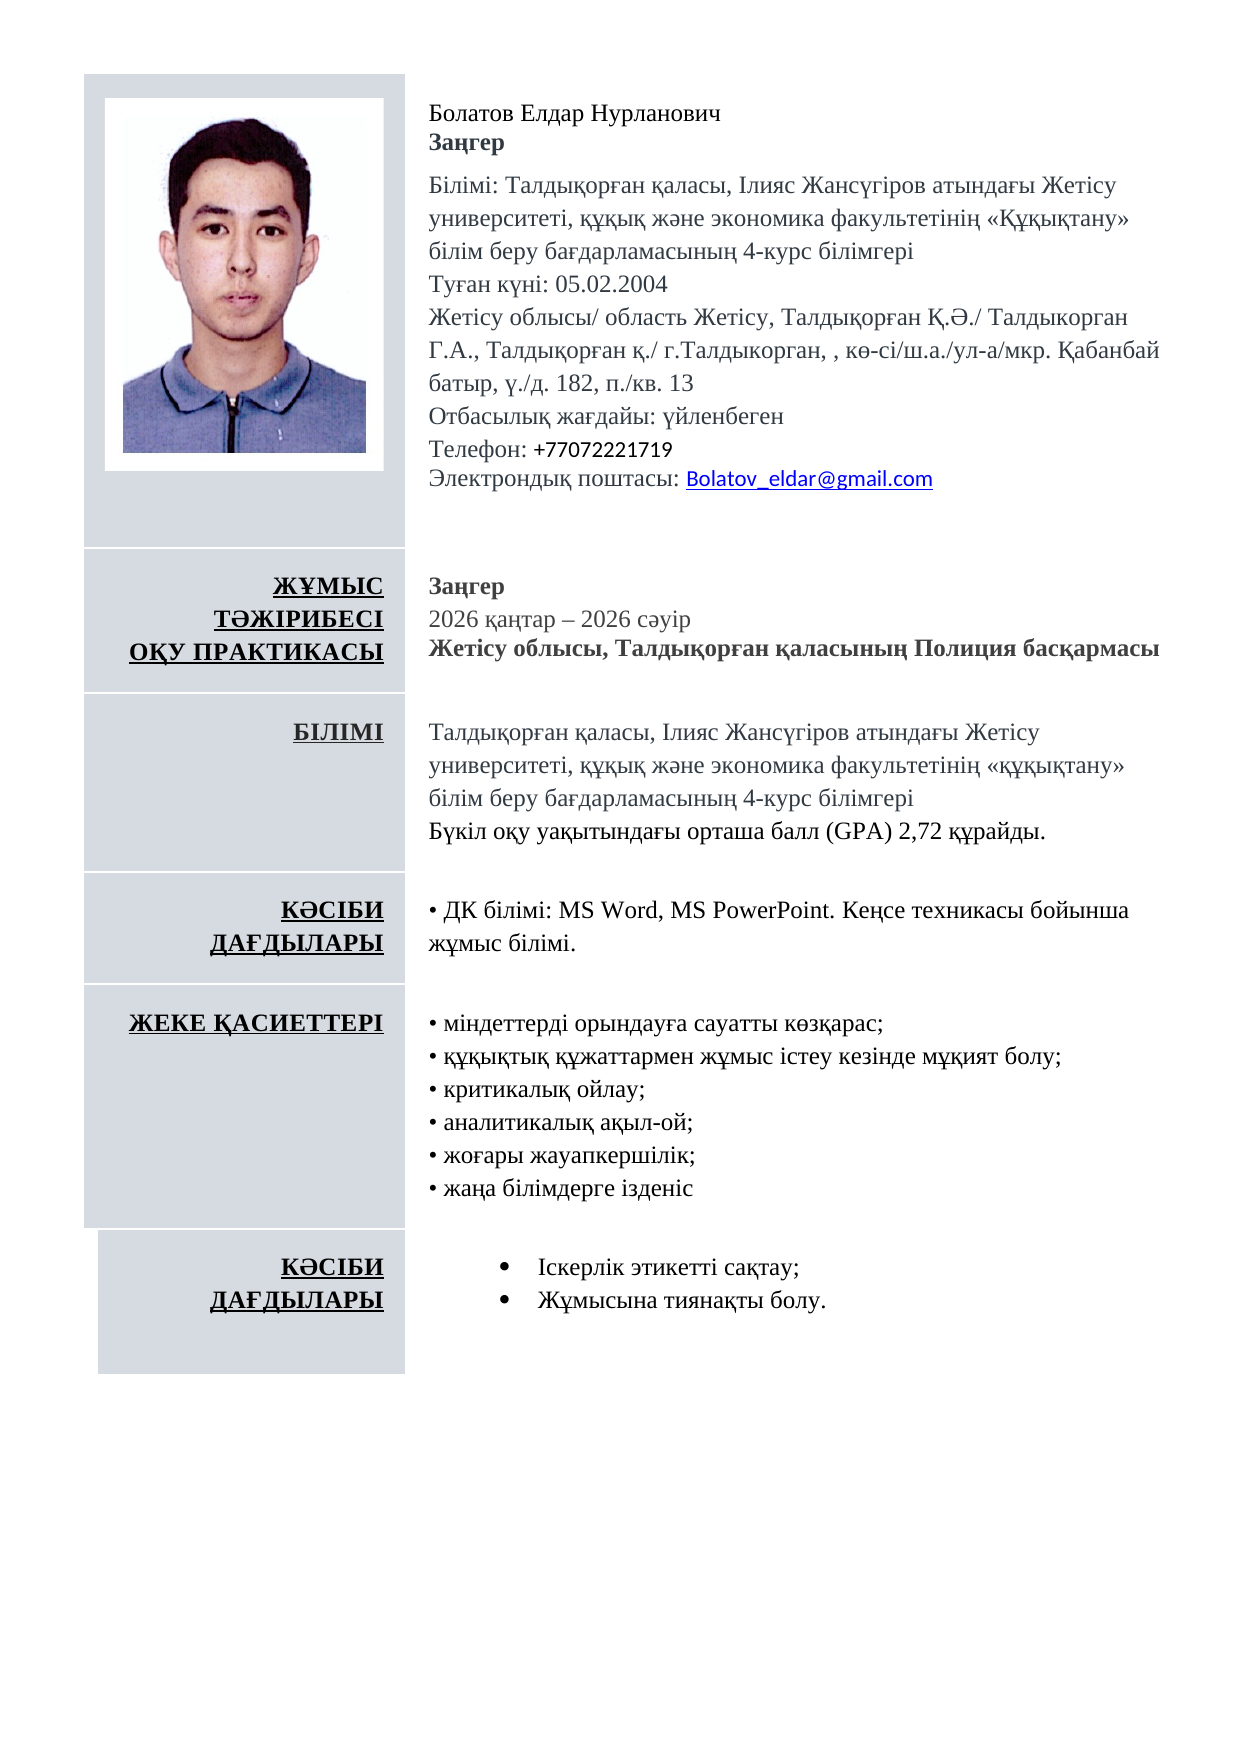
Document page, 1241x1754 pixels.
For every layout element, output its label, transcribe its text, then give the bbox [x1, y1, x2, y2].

table_cell Талдықорған қаласы, Ілияс Жансүгіров атындағы Жетісу университеті, құқық және экономика факультетінің «құқықтану» білім беру бағдарламасының 4-курс білімгері Бүкіл оқу уақытындағы орташа балл (GPA) 2,72 құрайды. [407, 694, 1206, 871]
table_cell ЖҰМЫС ТӘЖІРИБЕСІ ОҚУ ПРАКТИКАСЫ [84, 549, 405, 692]
table_header Болатов Елдар Нурланович Заңгер Білімі: Талдықорған қаласы, Ілияс Жансүгіров атындағы Жетісу университеті, құқық және экономика факультетінің «Құқықтану» білім беру бағдарламасының 4-курс білімгері Туған күні: 05.02.2004 Жетісу облысы/ область Жетісу, Талдықорған Қ.Ә./ Талдыкорган Г.А., Талдықорған қ./ г.Талдыкорган, , кө-сі/ш.а./ул-а/мкр. Қабанбай батыр, ү./д. 182, п./кв. 13 Отбасылық жағдайы: үйленбеген Телефон: +77072221719 Электрондық поштасы: Bolatov_eldar@gmail.com [407, 76, 1206, 547]
picture [104, 98, 384, 471]
table_cell • ДК білімі: MS Word, MS PowerPoint. Кеңсе техникасы бойынша жұмыс білімі. [407, 873, 1206, 983]
table_cell БІЛІМІ [84, 694, 405, 871]
table_cell Іскерлік этикетті сақтау; Жұмысына тиянақты болу. [407, 1230, 1206, 1374]
table_header [84, 74, 405, 547]
table_cell ЖЕКЕ ҚАСИЕТТЕРІ [84, 985, 405, 1228]
table_cell КӘСІБИ ДАҒДЫЛАРЫ [84, 873, 405, 983]
table_cell Заңгер 2026 қаңтар – 2026 сәуір Жетісу облысы, Талдықорған қаласының Полиция басқармасы [407, 549, 1206, 692]
table_cell КӘСІБИ ДАҒДЫЛАРЫ [98, 1230, 405, 1374]
table_cell • міндеттерді орындауға сауатты көзқарас; • құқықтық құжаттармен жұмыс істеу кезінде мұқият болу; • критикалық ойлау; • аналитикалық ақыл-ой; • жоғары жауапкершілік; • жаңа білімдерге ізденіс [407, 985, 1206, 1228]
